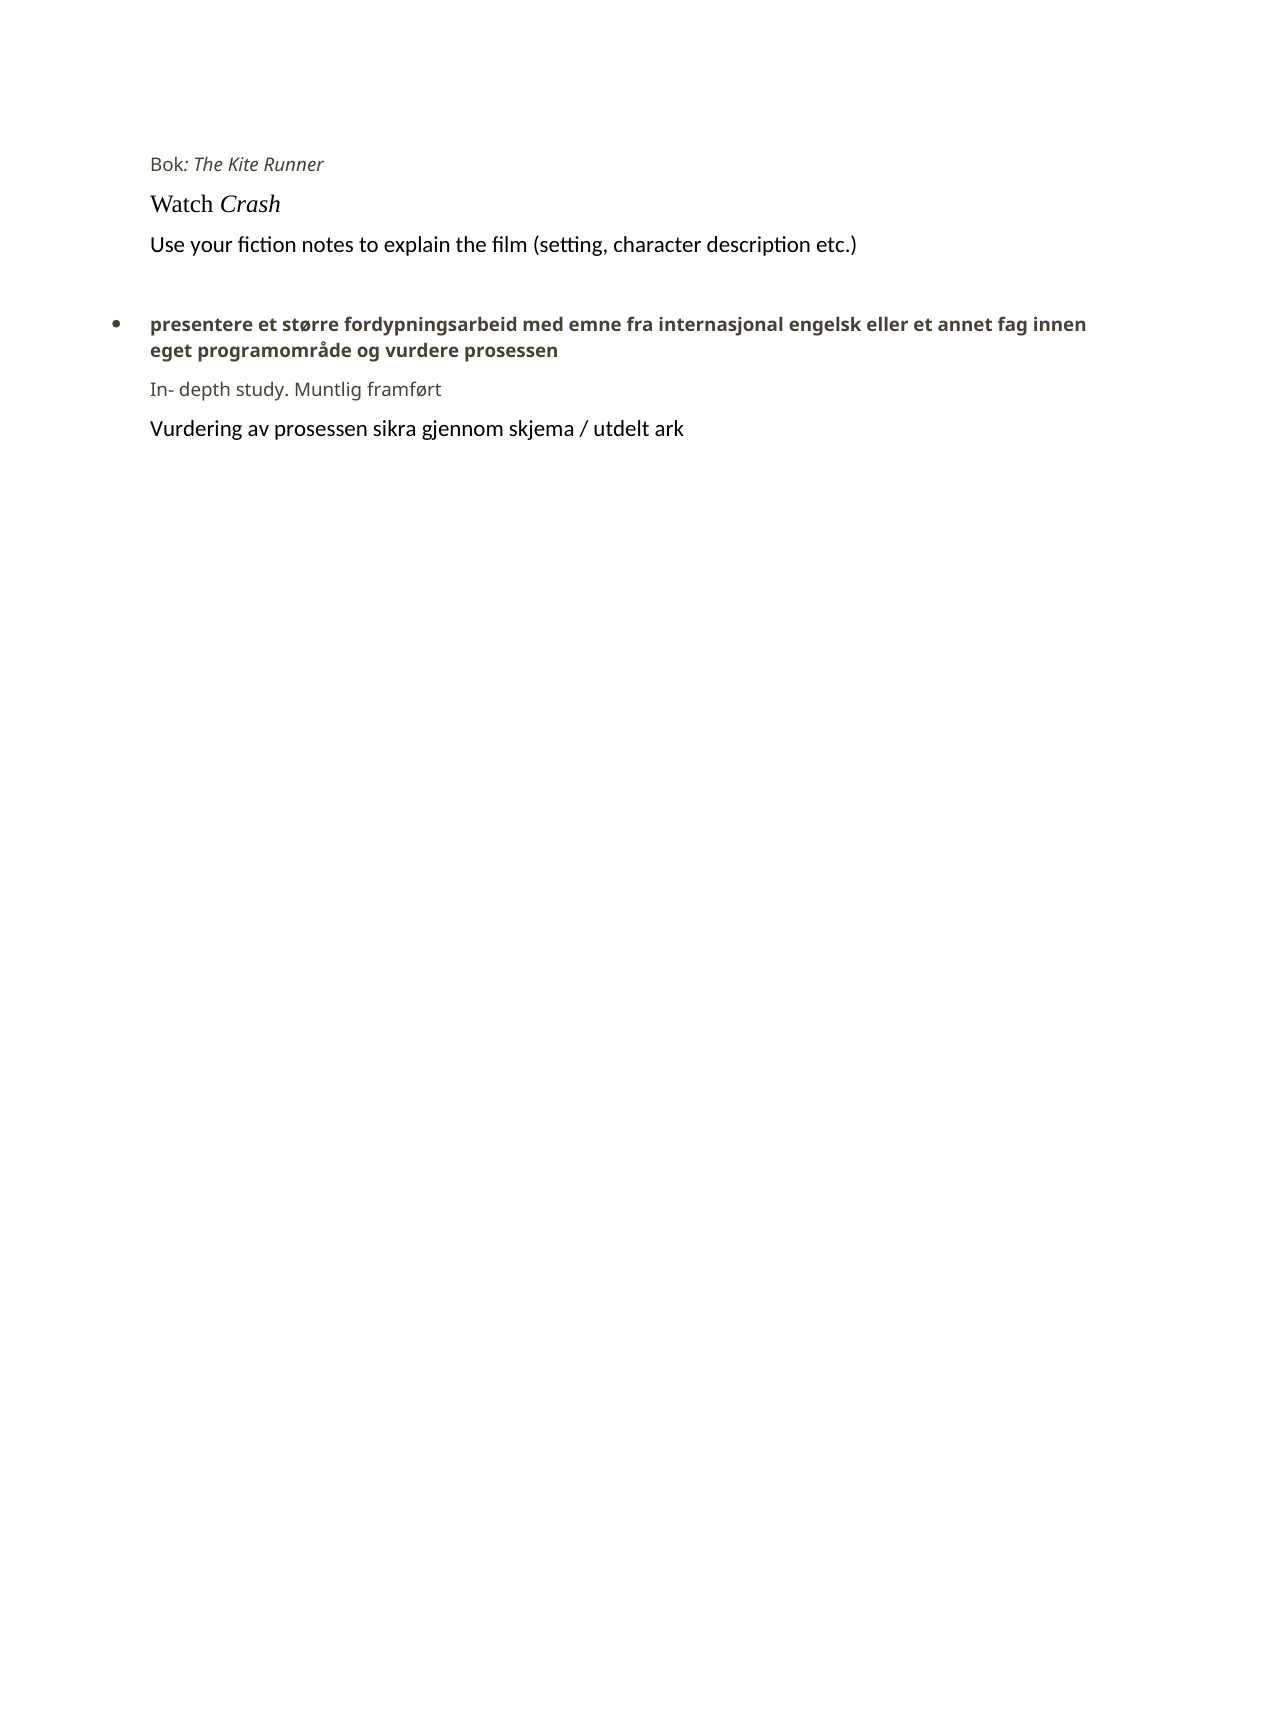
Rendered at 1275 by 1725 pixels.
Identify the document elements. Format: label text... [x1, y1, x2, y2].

text Vurdering av prosessen sikra gjennom skjema / utdelt ark [150, 414, 1125, 443]
text Watch Crash [150, 189, 1125, 218]
text In- depth study. Muntlig framført [150, 376, 1125, 402]
text Bok: The Kite Runner [150, 150, 1125, 177]
list presentere et større fordypningsarbeid med emne fra internasjonal engelsk eller et annet fag innen eget programområde og vurdere prosessen [112, 310, 1125, 363]
text Use your fiction notes to explain the film (setting, character description etc.) [150, 230, 1125, 258]
